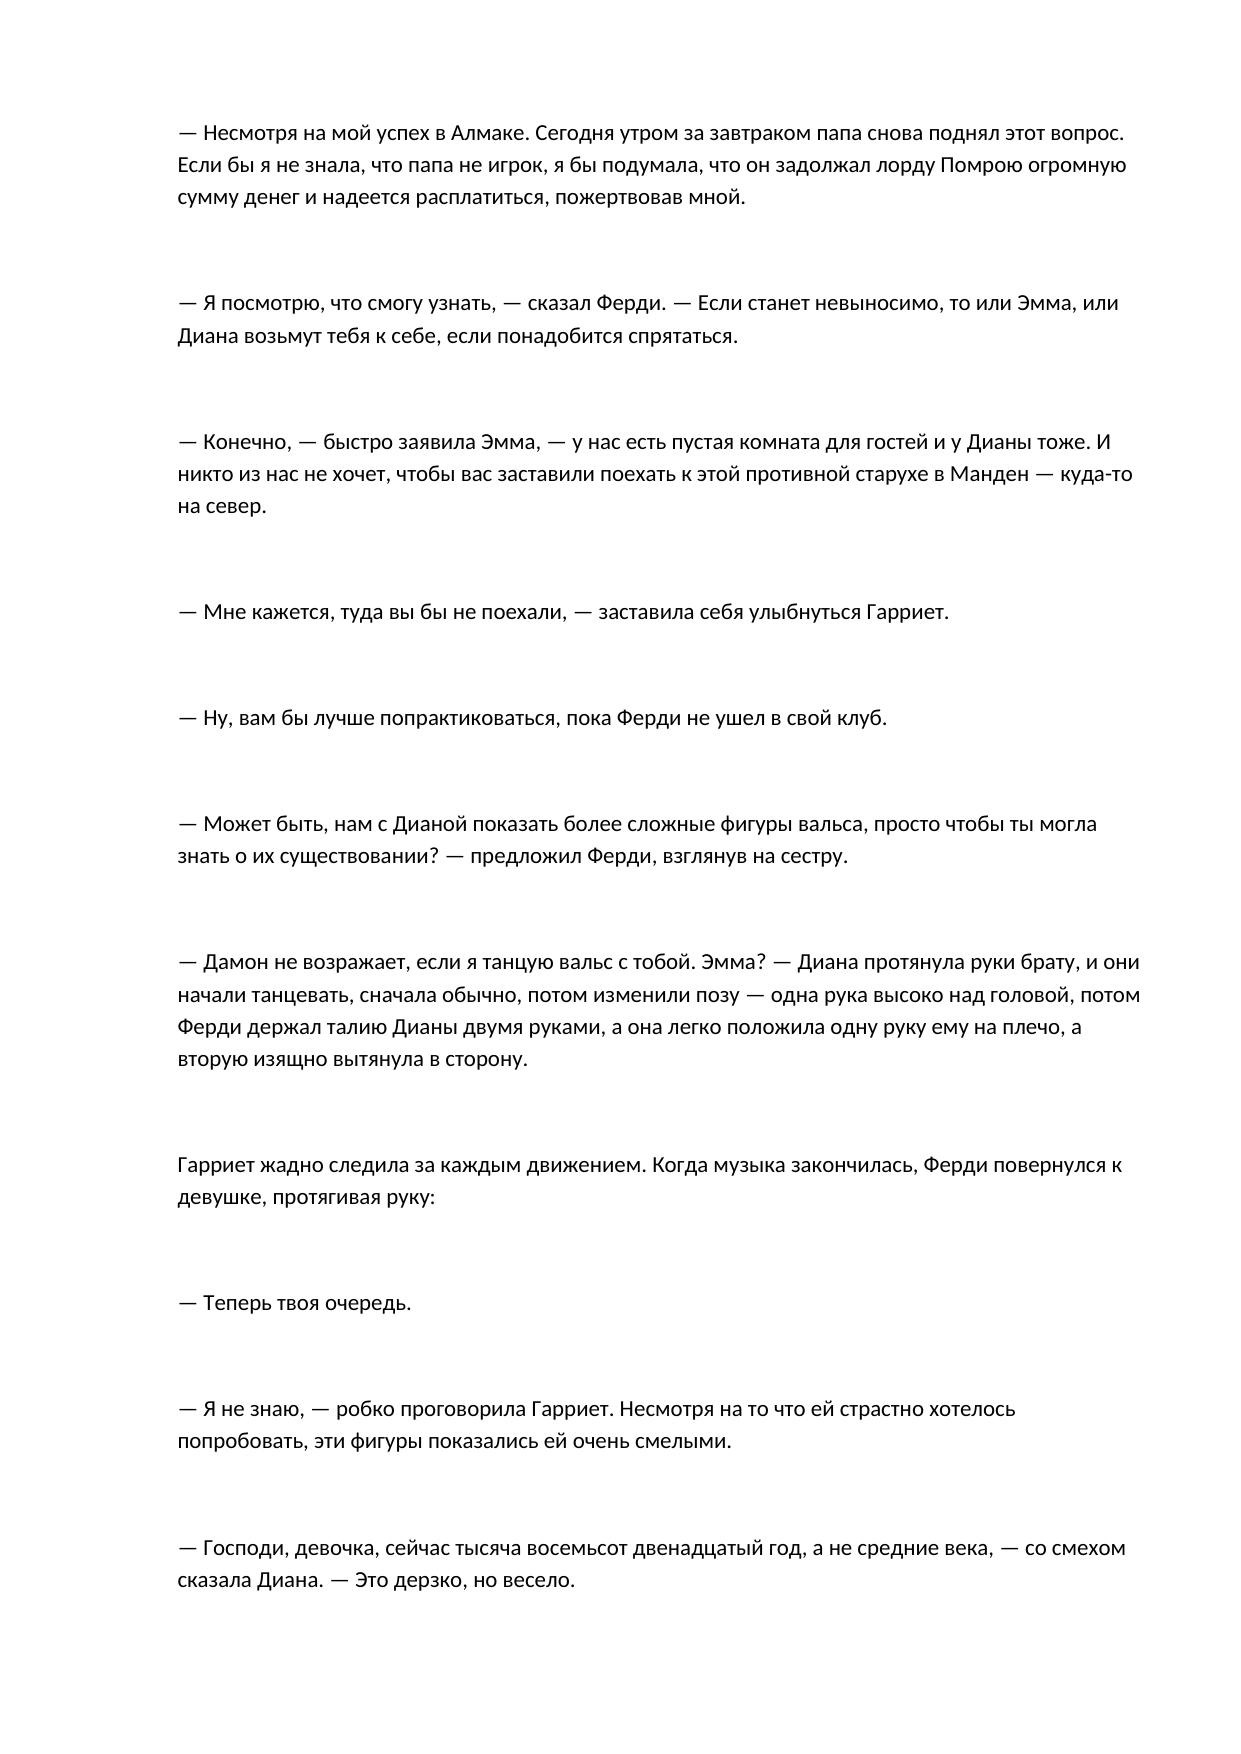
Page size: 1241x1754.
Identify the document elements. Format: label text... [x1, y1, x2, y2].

text — Мне кажется, туда вы бы не поехали, — заставила себя улыбнуться Гарриет. [177, 597, 1152, 625]
text — Господи, девочка, сейчас тысяча восемьсот двенадцатый год, а не средние века, — со смехом сказала Диана. — Это дерзко, но весело. [177, 1533, 1152, 1593]
text — Теперь твоя очередь. [177, 1288, 1152, 1316]
text — Я посмотрю, что смогу узнать, — сказал Ферди. — Если станет невыносимо, то или Эмма, или Диана возьмут тебя к себе, если понадобится спрятаться. [177, 288, 1152, 349]
text — Дамон не возражает, если я танцую вальс с тобой. Эмма? — Диана протянула руки брату, и они начали танцевать, сначала обычно, потом изменили позу — одна рука высоко над головой, потом Ферди держал талию Дианы двумя руками, а она легко положила одну руку ему на плечо, а вторую изящно вытянула в сторону. [177, 947, 1152, 1072]
text — Ну, вам бы лучше попрактиковаться, пока Ферди не ушел в свой клуб. [177, 703, 1152, 731]
text — Может быть, нам с Дианой показать более сложные фигуры вальса, просто чтобы ты могла знать о их существовании? — предложил Ферди, взглянув на сестру. [177, 809, 1152, 869]
text — Конечно, — быстро заявила Эмма, — у нас есть пустая комната для гостей и у Дианы тоже. И никто из нас не хочет, чтобы вас заставили поехать к этой противной старухе в Манден — куда-то на север. [177, 427, 1152, 519]
text — Я не знаю, — робко проговорила Гарриет. Несмотря на то что ей страстно хотелось попробовать, эти фигуры показались ей очень смелыми. [177, 1394, 1152, 1454]
text Гарриет жадно следила за каждым движением. Когда музыка закончилась, Ферди повернулся к девушке, протягивая руку: [177, 1150, 1152, 1210]
text — Несмотря на мой успех в Алмаке. Сегодня утром за завтраком папа снова поднял этот вопрос. Если бы я не знала, что папа не игрок, я бы подумала, что он задолжал лорду Помрою огромную сумму денег и надеется расплатиться, пожертвовав мной. [177, 118, 1152, 211]
